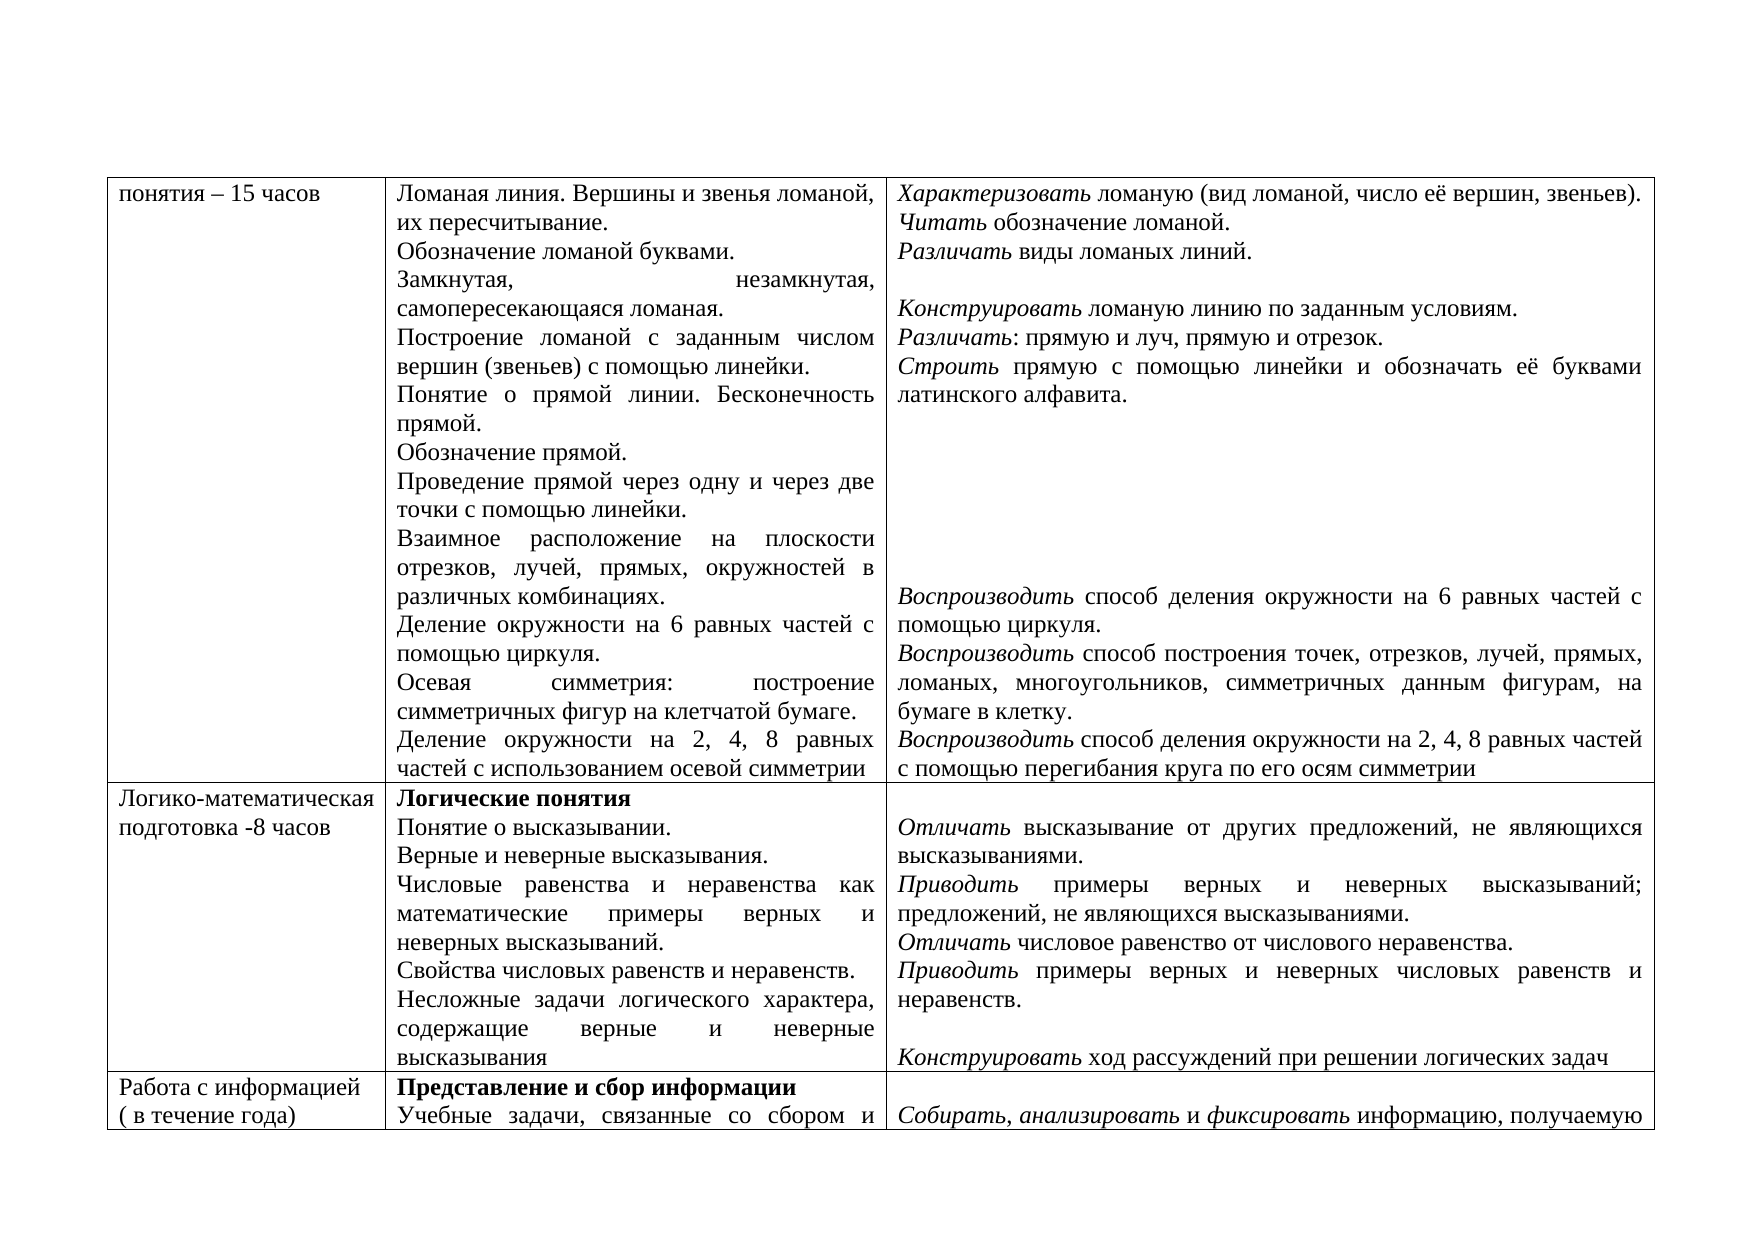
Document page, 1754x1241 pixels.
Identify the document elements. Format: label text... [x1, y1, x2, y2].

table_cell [108, 178, 385, 782]
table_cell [887, 1072, 1654, 1129]
table_cell Отличать высказывание от других предложений, не являющихся высказываниями. Приводить примеры верных и неверных высказываний; предложений, не являющихся высказываниями. Отличать числовое равенство от числового неравенства. Приводить примеры верных и неверных числовых равенств и неравенств. Конструировать ход рассуждений при решении логических задач [887, 783, 1654, 1071]
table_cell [386, 178, 886, 782]
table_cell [887, 178, 1654, 782]
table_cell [108, 1072, 385, 1129]
table_cell Логические понятия Понятие о высказывании. Верные и неверные высказывания. Числовые равенства и неравенства как математические примеры верных и неверных высказываний. Свойства числовых равенств и неравенств. Несложные задачи логического характера, содержащие верные и неверные высказывания [386, 783, 886, 1071]
table_cell Логико-математическая подготовка -8 часов [108, 783, 385, 1071]
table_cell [386, 1072, 886, 1129]
